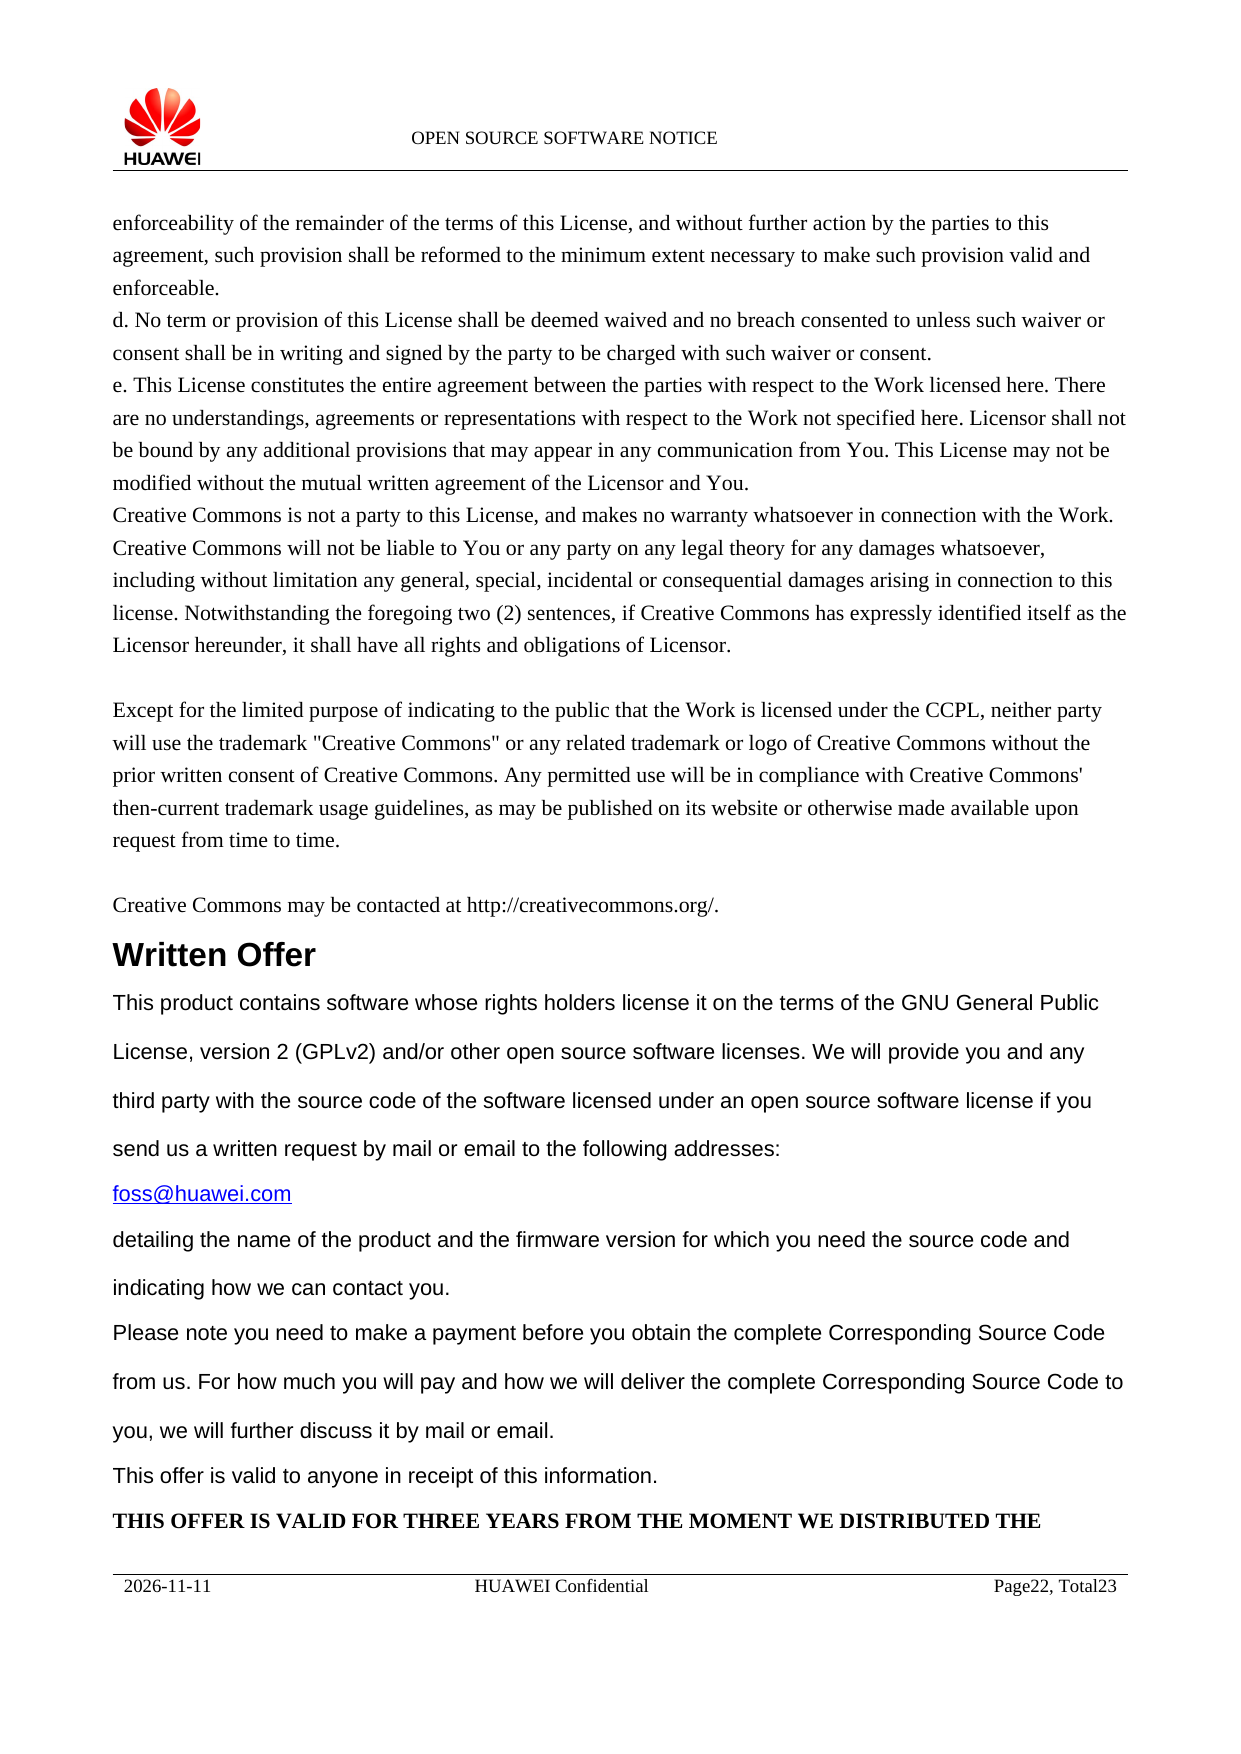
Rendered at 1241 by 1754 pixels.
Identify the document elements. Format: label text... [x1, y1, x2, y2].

text This product contains software whose rights holders license it on the terms of the GNU General Public License, version 2 (GPLv2) and/or other open source software licenses. We will provide you and any third party with the source code of the software licensed under an open source software license if you send us a written request by mail or email to the following addresses: [112, 986, 1128, 1165]
text This offer is valid for three years from the moment we distributed the product or firmware . [112, 1504, 1128, 1537]
text This offer is valid to anyone in receipt of this information. [112, 1459, 1128, 1492]
text foss@huawei.com [112, 1178, 1128, 1210]
text detailing the name of the product and the firmware version for which you need the source code and indicating how we can contact you. [112, 1223, 1128, 1304]
text Please note you need to make a payment before you obtain the complete Corresponding Source Code from us. For how much you will pay and how we will deliver the complete Corresponding Source Code to you, we will further discuss it by mail or email. [112, 1317, 1128, 1447]
picture [124, 88, 201, 165]
text Written Offer [112, 921, 1128, 986]
